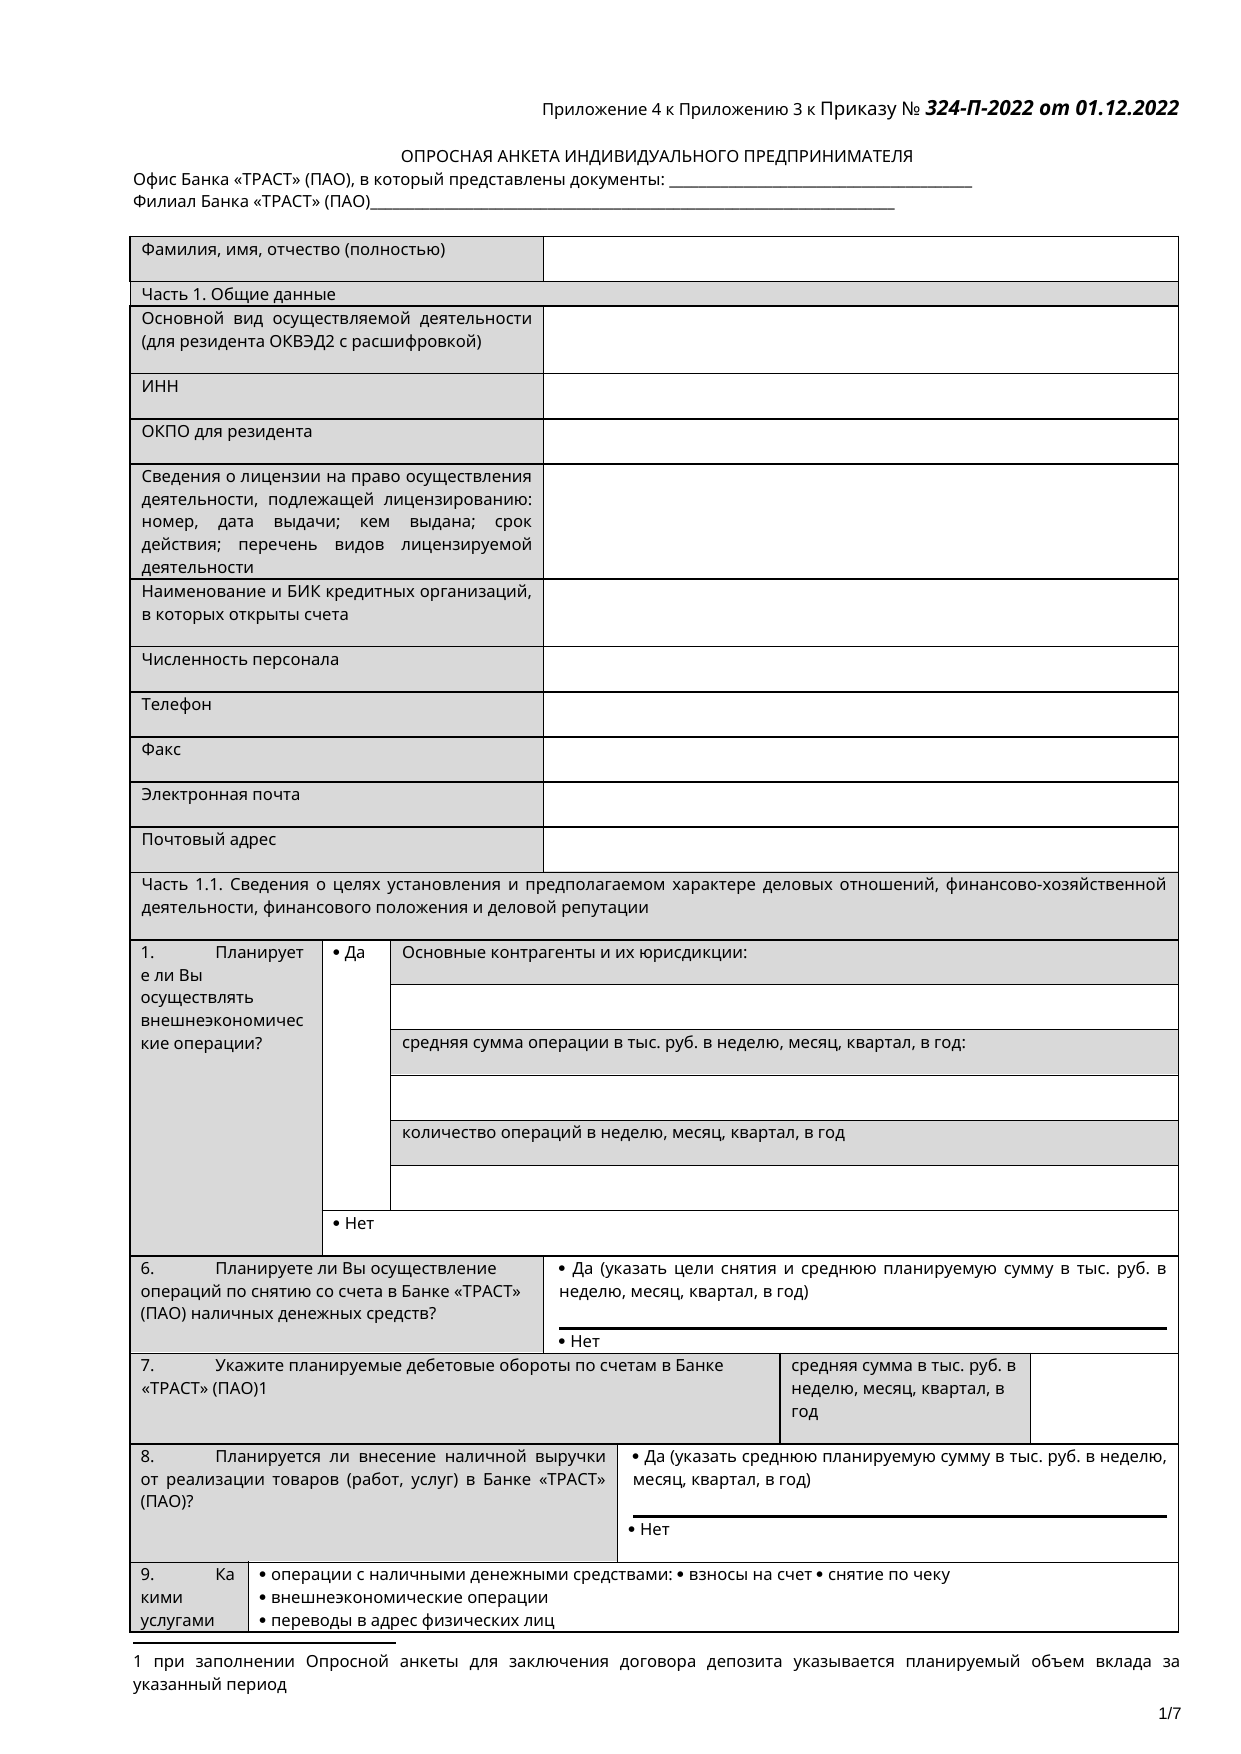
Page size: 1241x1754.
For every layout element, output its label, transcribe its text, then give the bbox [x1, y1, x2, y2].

table_cell Планируете ли Вы осуществление операций по снятию со счета в Банке «ТРАСТ» (ПАО) наличных денежных средств? [131, 1257, 543, 1352]
table_cell [544, 783, 1178, 826]
table_header [544, 237, 1178, 281]
table_cell Почтовый адрес [131, 828, 543, 871]
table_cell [131, 1563, 248, 1631]
table_cell ИНН [131, 374, 543, 418]
table_cell Электронная почта [131, 783, 543, 826]
subtitle Приложение 4 к Приложению 3 к Приказу № 324-П-2022 от 01.12.2022 [133, 93, 1181, 122]
table_cell средняя сумма в тыс. руб. в неделю, месяц, квартал, в год [781, 1354, 1030, 1443]
table_cell ОКПО для резидента [131, 420, 543, 463]
table_cell Часть 1. Общие данные [131, 282, 1178, 305]
table_cell Наименование и БИК кредитных организаций, в которых открыты счета [131, 580, 543, 646]
table_cell Укажите планируемые дебетовые обороты по счетам в Банке «ТРАСТ» (ПАО) [131, 1354, 779, 1443]
table_cell [544, 307, 1178, 373]
table_cell Основные контрагенты и их юрисдикции: [391, 941, 1178, 984]
table_header Фамилия, имя, отчество (полностью) [131, 237, 543, 281]
table_cell [544, 580, 1178, 646]
table_cell Факс [131, 738, 543, 781]
table_cell Планируется ли внесение наличной выручки от реализации товаров (работ, услуг) в Банке «ТРАСТ» (ПАО)? [131, 1445, 617, 1561]
table_cell Часть 1.1. Сведения о целях установления и предполагаемом характере деловых отношений, финансово-хозяйственной деятельности, финансового положения и деловой репутации [131, 873, 1178, 939]
table_cell [544, 647, 1178, 691]
subtitle ОПРОСНАЯ АНКЕТА ИНДИВИДУАЛЬНОГО ПРЕДПРИНИМАТЕЛЯ [133, 145, 1181, 167]
text Офис Банка «ТРАСТ» (ПАО), в который представлены документы: _________________________________________ [133, 167, 1181, 190]
table_cell Сведения о лицензии на право осуществления деятельности, подлежащей лицензированию: номер, дата выдачи; кем выдана; срок действия; перечень видов лицензируемой деятельности [131, 465, 543, 578]
table_cell Планируете ли Вы осуществлять внешнеэкономические операции? [131, 941, 322, 1255]
table_cell [1031, 1354, 1178, 1443]
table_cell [249, 1563, 1178, 1631]
table_cell [544, 465, 1178, 578]
table_cell Да [323, 941, 390, 1210]
table_cell [544, 828, 1178, 871]
table_cell Да (указать среднюю планируемую сумму в тыс. руб. в неделю, месяц, квартал, в год) Нет [618, 1445, 1178, 1561]
table_cell [391, 1076, 1178, 1119]
table_cell Численность персонала [131, 647, 543, 691]
table_cell [544, 693, 1178, 736]
text Филиал Банка «ТРАСТ» (ПАО)_______________________________________________________________________ [133, 190, 1181, 213]
table_cell средняя сумма операции в тыс. руб. в неделю, месяц, квартал, в год: [391, 1030, 1178, 1074]
table_cell [391, 985, 1178, 1029]
table_cell Телефон [131, 693, 543, 736]
table_cell [391, 1166, 1178, 1210]
table_cell [544, 420, 1178, 463]
table_cell [544, 738, 1178, 781]
table_cell количество операций в неделю, месяц, квартал, в год [391, 1121, 1178, 1165]
table_cell Да (указать цели снятия и среднюю планируемую сумму в тыс. руб. в неделю, месяц, квартал, в год) Нет [544, 1257, 1178, 1352]
table_cell Основной вид осуществляемой деятельности (для резидента ОКВЭД2 с расшифровкой) [131, 307, 543, 373]
table_cell [544, 374, 1178, 418]
table_cell Нет [323, 1211, 1178, 1255]
